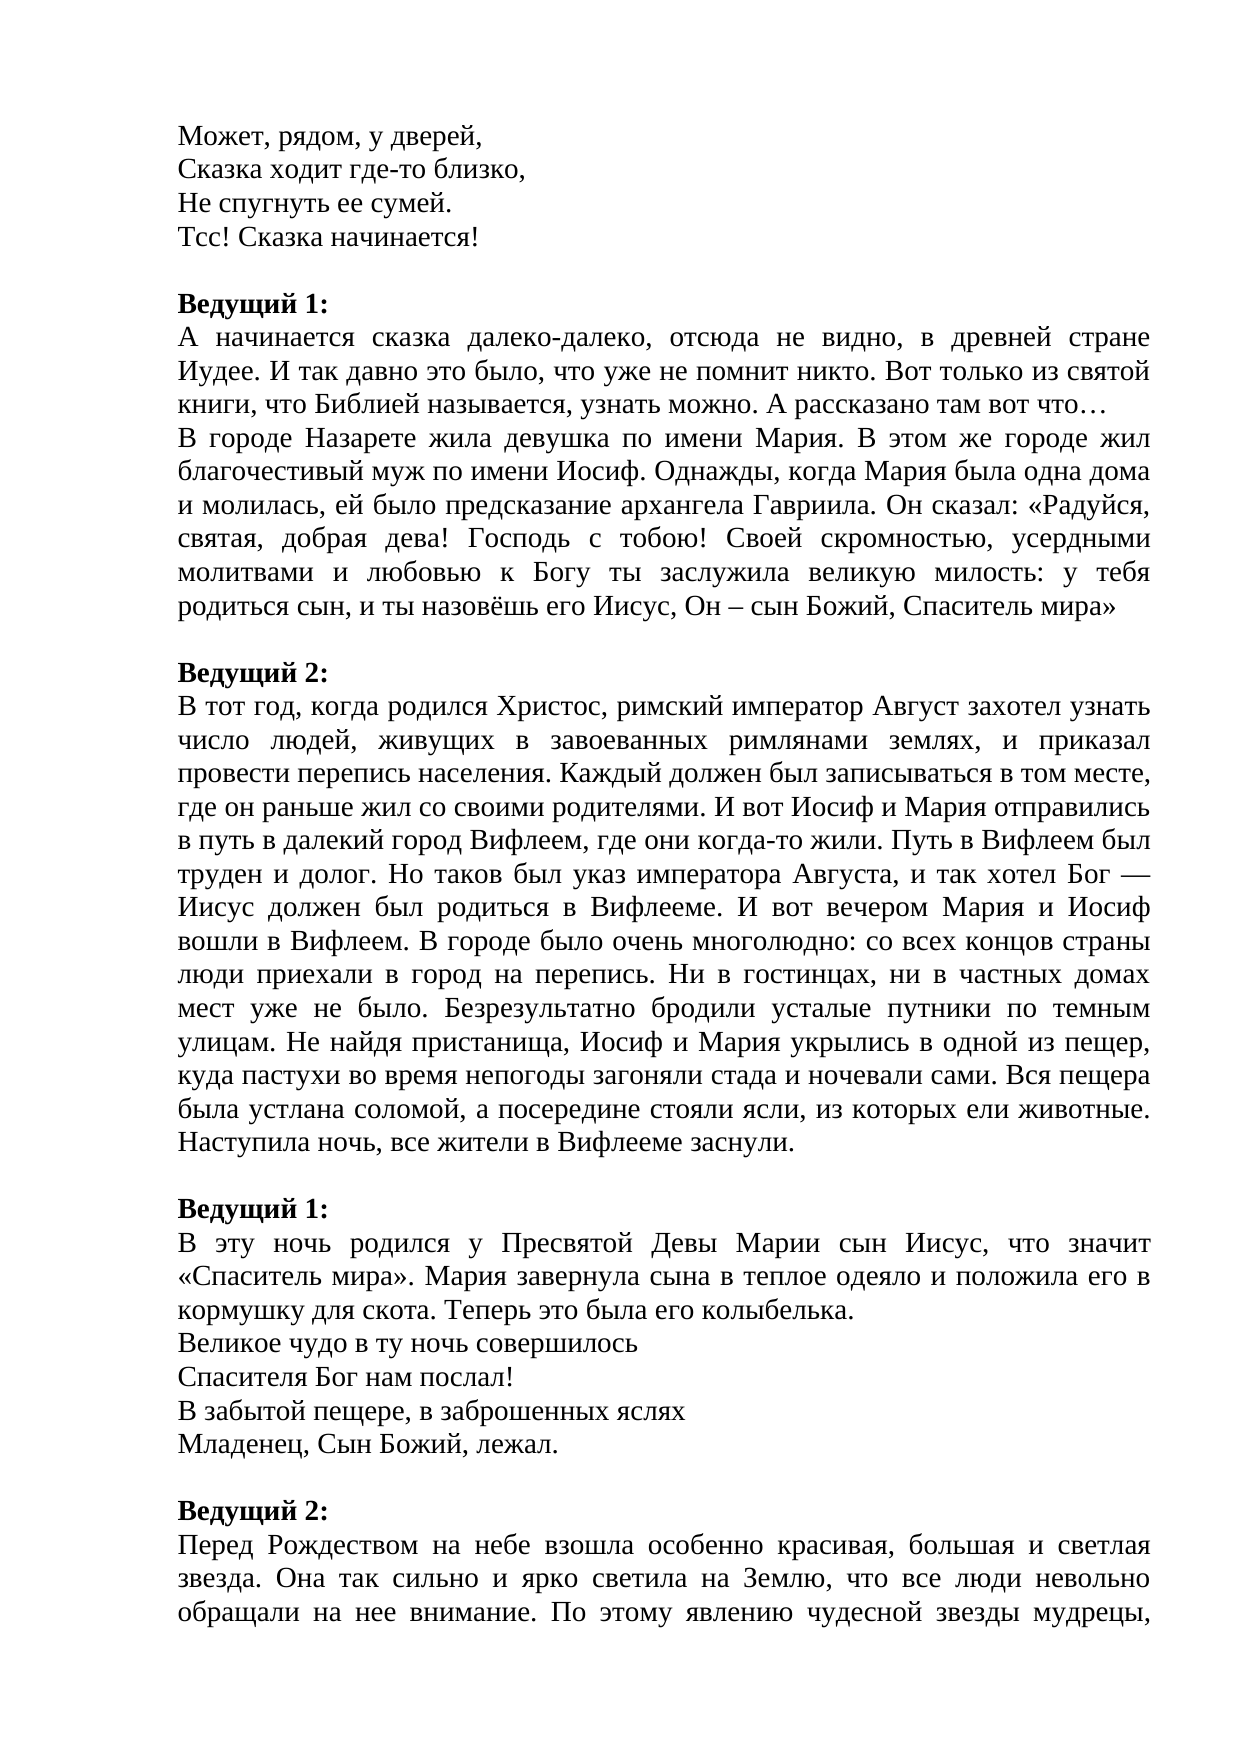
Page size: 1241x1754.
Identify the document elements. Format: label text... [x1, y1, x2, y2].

text В эту ночь родился у Пресвятой Девы Марии сын Иисус, что значит «Спаситель мира». Мария завернула сына в теплое одеяло и положила его в кормушку для скота. Теперь это была его колыбелька. [177, 1225, 1152, 1326]
text А начинается сказка далеко-далеко, отсюда не видно, в древней стране Иудее. И так давно это было, что уже не помнит никто. Вот только из святой книги, что Библией называется, узнать можно. А рассказано там вот что… [177, 319, 1152, 420]
text Ведущий 1: [177, 1191, 1152, 1225]
text Ведущий 2: [177, 1493, 1152, 1527]
text Не спугнуть ее сумей. [177, 185, 1152, 219]
text Ведущий 1: [177, 286, 1152, 319]
text Спасителя Бог нам послал! [177, 1359, 1152, 1393]
text Ведущий 2: [177, 655, 1152, 688]
text В городе Назарете жила девушка по имени Мария. В этом же городе жил благочестивый муж по имени Иосиф. Однажды, когда Мария была одна дома и молилась, ей было предсказание архангела Гавриила. Он сказал: «Радуйся, святая, добрая дева! Господь с тобою! Своей скромностью, усердными молитвами и любовью к Богу ты заслужила великую милость: у тебя родиться сын, и ты назовёшь его Иисус, Он – сын Божий, Спаситель мира» [177, 420, 1152, 621]
text В тот год, когда родился Христос, римский император Август захотел узнать число людей, живущих в завоеванных римлянами землях, и приказал провести перепись населения. Каждый должен был записываться в том месте, где он раньше жил со своими родителями. И вот Иосиф и Мария отправились в путь в далекий город Вифлеем, где они когда-то жили. Путь в Вифлеем был труден и долог. Но таков был указ императора Августа, и так хотел Бог — Иисус должен был родиться в Вифлееме. И вот вечером Мария и Иосиф вошли в Вифлеем. В городе было очень многолюдно: со всех концов страны люди приехали в город на перепись. Ни в гостинцах, ни в частных домах мест уже не было. Безрезультатно бродили усталые путники по темным улицам. Не найдя пристанища, Иосиф и Мария укрылись в одной из пещер, куда пастухи во время непогоды загоняли стада и ночевали сами. Вся пещера была устлана соломой, а посередине стояли ясли, из которых ели животные. Наступила ночь, все жители в Вифлееме заснули. [177, 688, 1152, 1158]
text Младенец, Сын Божий, лежал. [177, 1426, 1152, 1460]
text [177, 1527, 1152, 1627]
text В забытой пещере, в заброшенных яслях [177, 1393, 1152, 1426]
text Может, рядом, у дверей, [177, 118, 1152, 152]
text Великое чудо в ту ночь совершилось [177, 1326, 1152, 1359]
text Сказка ходит где-то близко, [177, 152, 1152, 185]
text Тсс! Сказка начинается! [177, 219, 1152, 252]
